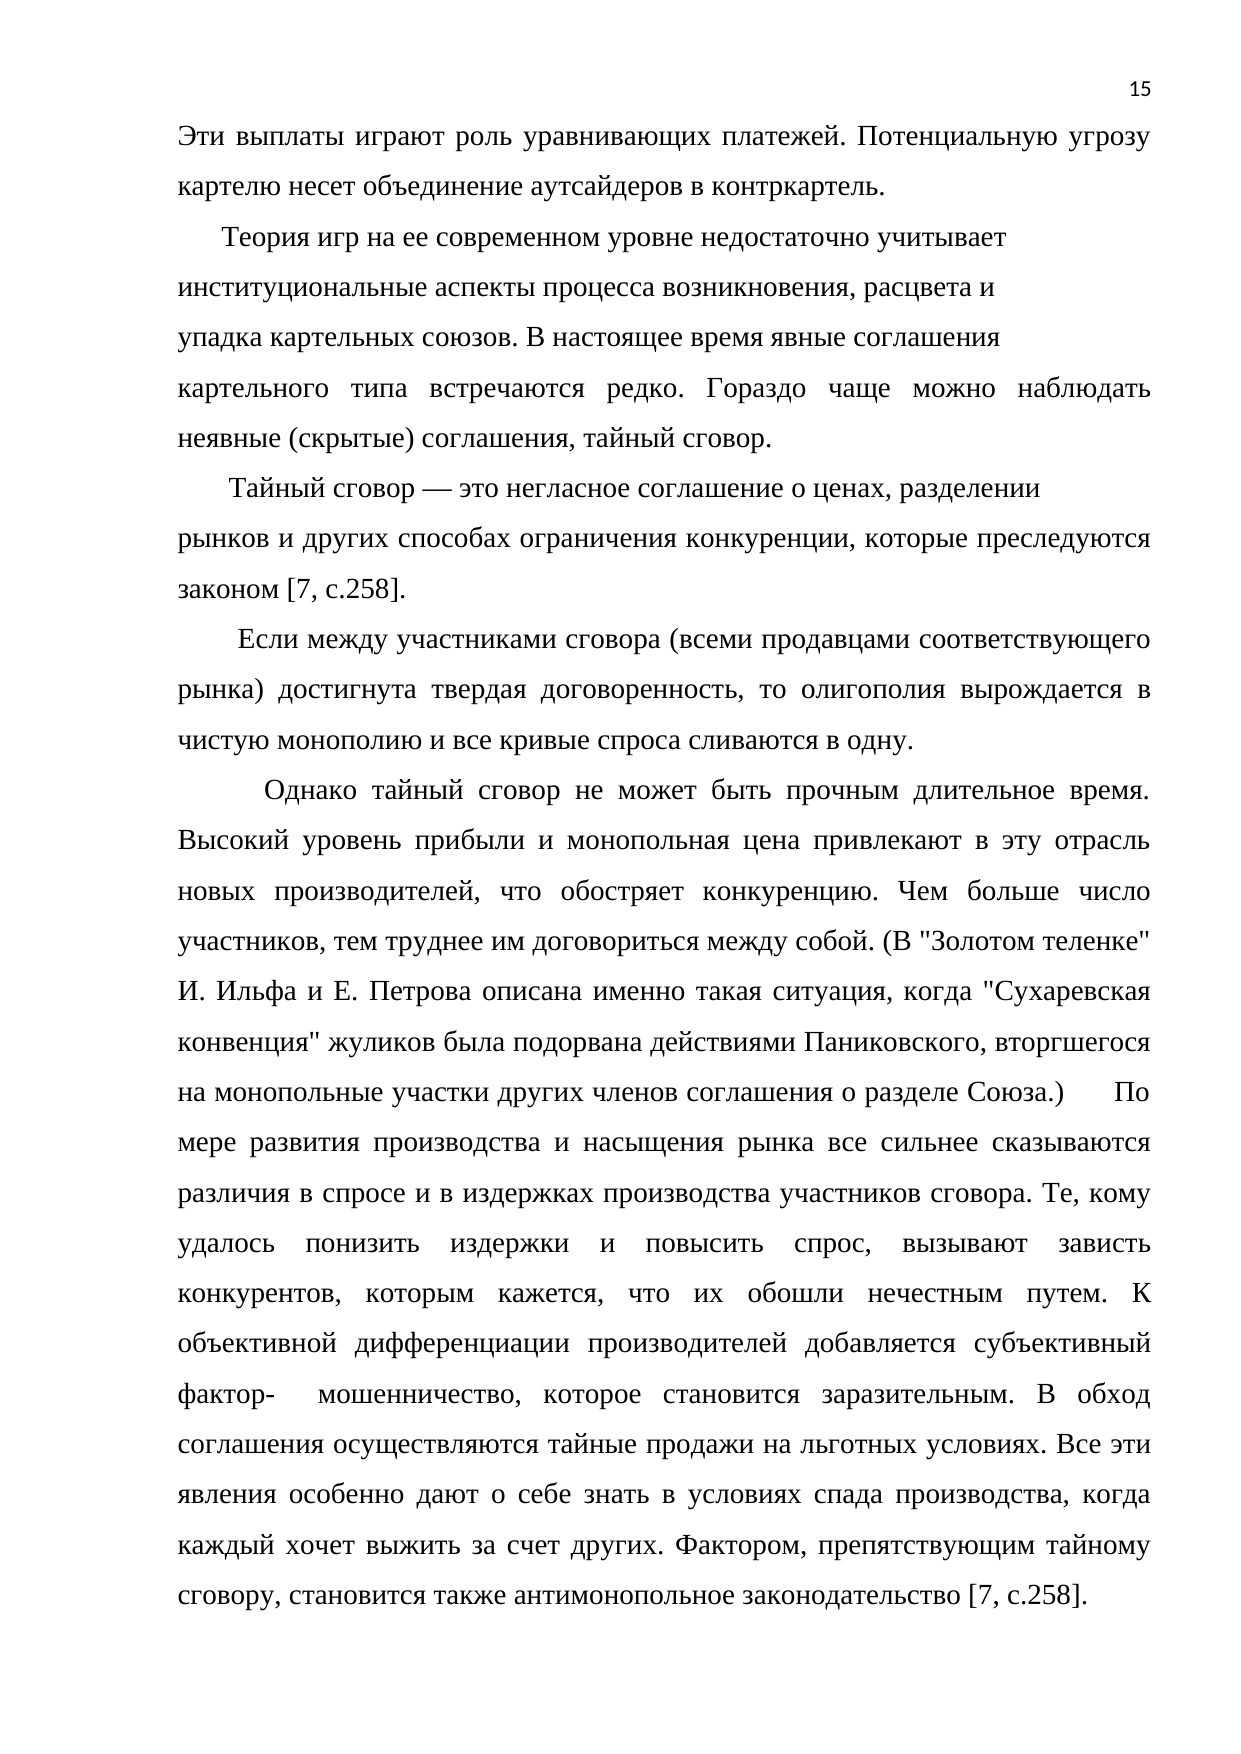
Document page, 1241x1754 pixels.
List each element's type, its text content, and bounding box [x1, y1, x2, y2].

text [177, 772, 1152, 1611]
text картельного типа встречаются редко. Гораздо чаще можно наблюдать неявные (скрытые) соглашения, тайный сговор. [177, 370, 1152, 453]
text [177, 118, 1152, 202]
text Теория игр на ее современном уровне недостаточно учитывает [177, 219, 1152, 252]
text рынков и других способах ограничения конкуренции, которые преследуются законом [7, с.258]. [177, 521, 1152, 604]
text Если между участниками сговора (всеми продавцами соответствующего рынка) достигнута твердая договоренность, то олигополия вырождается в чистую монополию и все кривые спроса сливаются в одну. [177, 621, 1152, 755]
text институциональные аспекты процесса возникновения, расцвета и [177, 269, 1152, 303]
text Тайный сговор — это негласное соглашение о ценах, разделении [177, 470, 1152, 504]
text упадка картельных союзов. В настоящее время явные соглашения [177, 319, 1152, 353]
